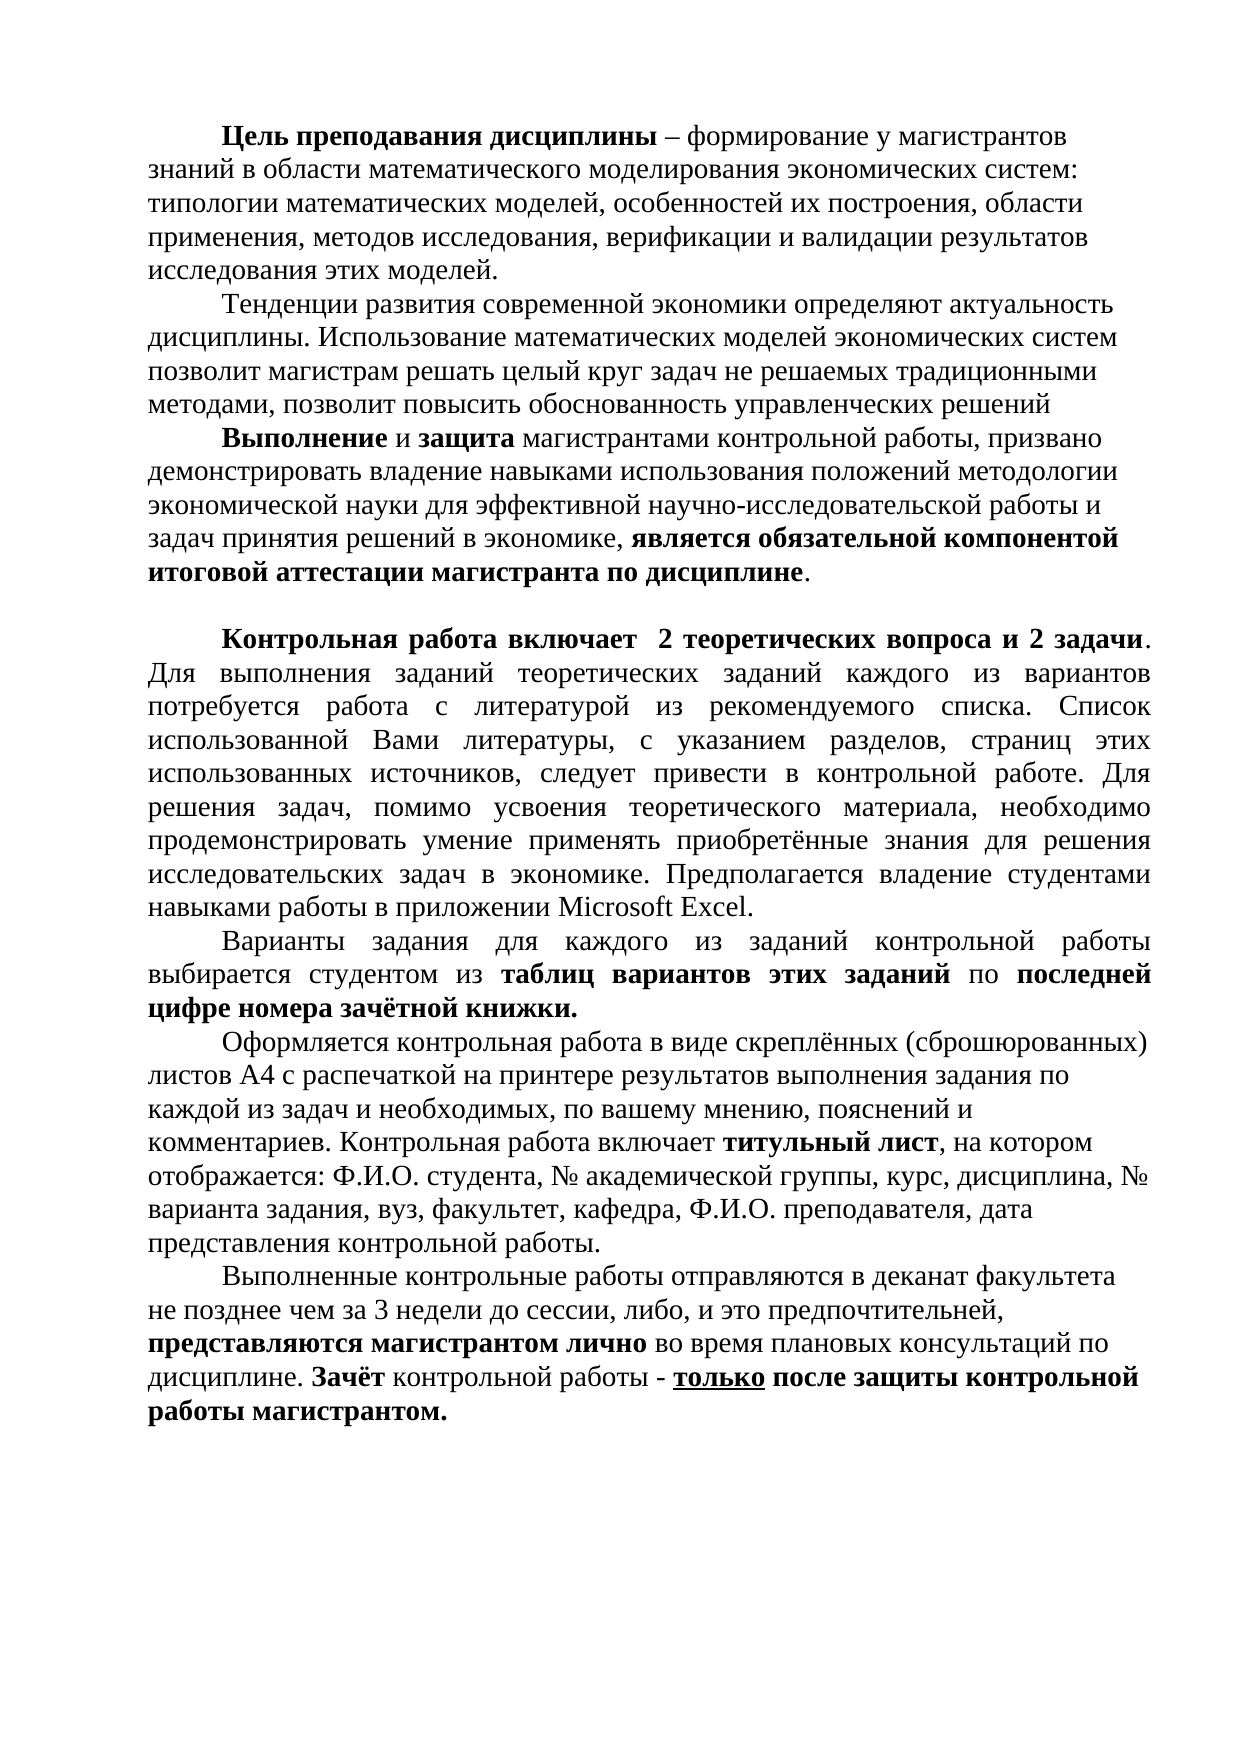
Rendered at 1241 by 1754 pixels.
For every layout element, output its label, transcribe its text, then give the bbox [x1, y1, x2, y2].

text Выполненные контрольные работы отправляются в деканат факультета не позднее чем за 3 недели до сессии, либо, и это предпочтительней, представляются магистрантом лично во время плановых консультаций по дисциплине. Зачёт контрольной работы - только после защиты контрольной работы магистрантом. [148, 1258, 1152, 1426]
text Варианты задания для каждого из заданий контрольной работы выбирается студентом из таблиц вариантов этих заданий по последней цифре номера зачётной книжки. [148, 923, 1152, 1024]
text Выполнение и защита магистрантами контрольной работы, призвано демонстрировать владение навыками использования положений методологии экономической науки для эффективной научно-исследовательской работы и задач принятия решений в экономике, является обязательной компонентой итоговой аттестации магистранта по дисциплине. [148, 420, 1152, 588]
text Оформляется контрольная работа в виде скреплённых (сброшюрованных) листов А4 с распечаткой на принтере результатов выполнения задания по каждой из задач и необходимых, по вашему мнению, пояснений и комментариев. Контрольная работа включает титульный лист, на котором отображается: Ф.И.О. студента, № академической группы, курс, дисциплина, № варианта задания, вуз, факультет, кафедра, Ф.И.О. преподавателя, дата представления контрольной работы. [148, 1024, 1152, 1258]
text Цель преподавания дисциплины – формирование у магистрантов знаний в области математического моделирования экономических систем: типологии математических моделей, особенностей их построения, области применения, методов исследования, верификации и валидации результатов исследования этих моделей. [148, 118, 1152, 286]
text Контрольная работа включает 2 теоретических вопроса и 2 задачи. Для выполнения заданий теоретических заданий каждого из вариантов потребуется работа с литературой из рекомендуемого списка. Список использованной Вами литературы, с указанием разделов, страниц этих использованных источников, следует привести в контрольной работе. Для решения задач, помимо усвоения теоретического материала, необходимо продемонстрировать умение применять приобретённые знания для решения исследовательских задач в экономике. Предполагается владение студентами навыками работы в приложении Microsoft Excel. [148, 621, 1152, 923]
text Тенденции развития современной экономики определяют актуальность дисциплины. Использование математических моделей экономических систем позволит магистрам решать целый круг задач не решаемых традиционными методами, позволит повысить обоснованность управленческих решений [148, 286, 1152, 420]
